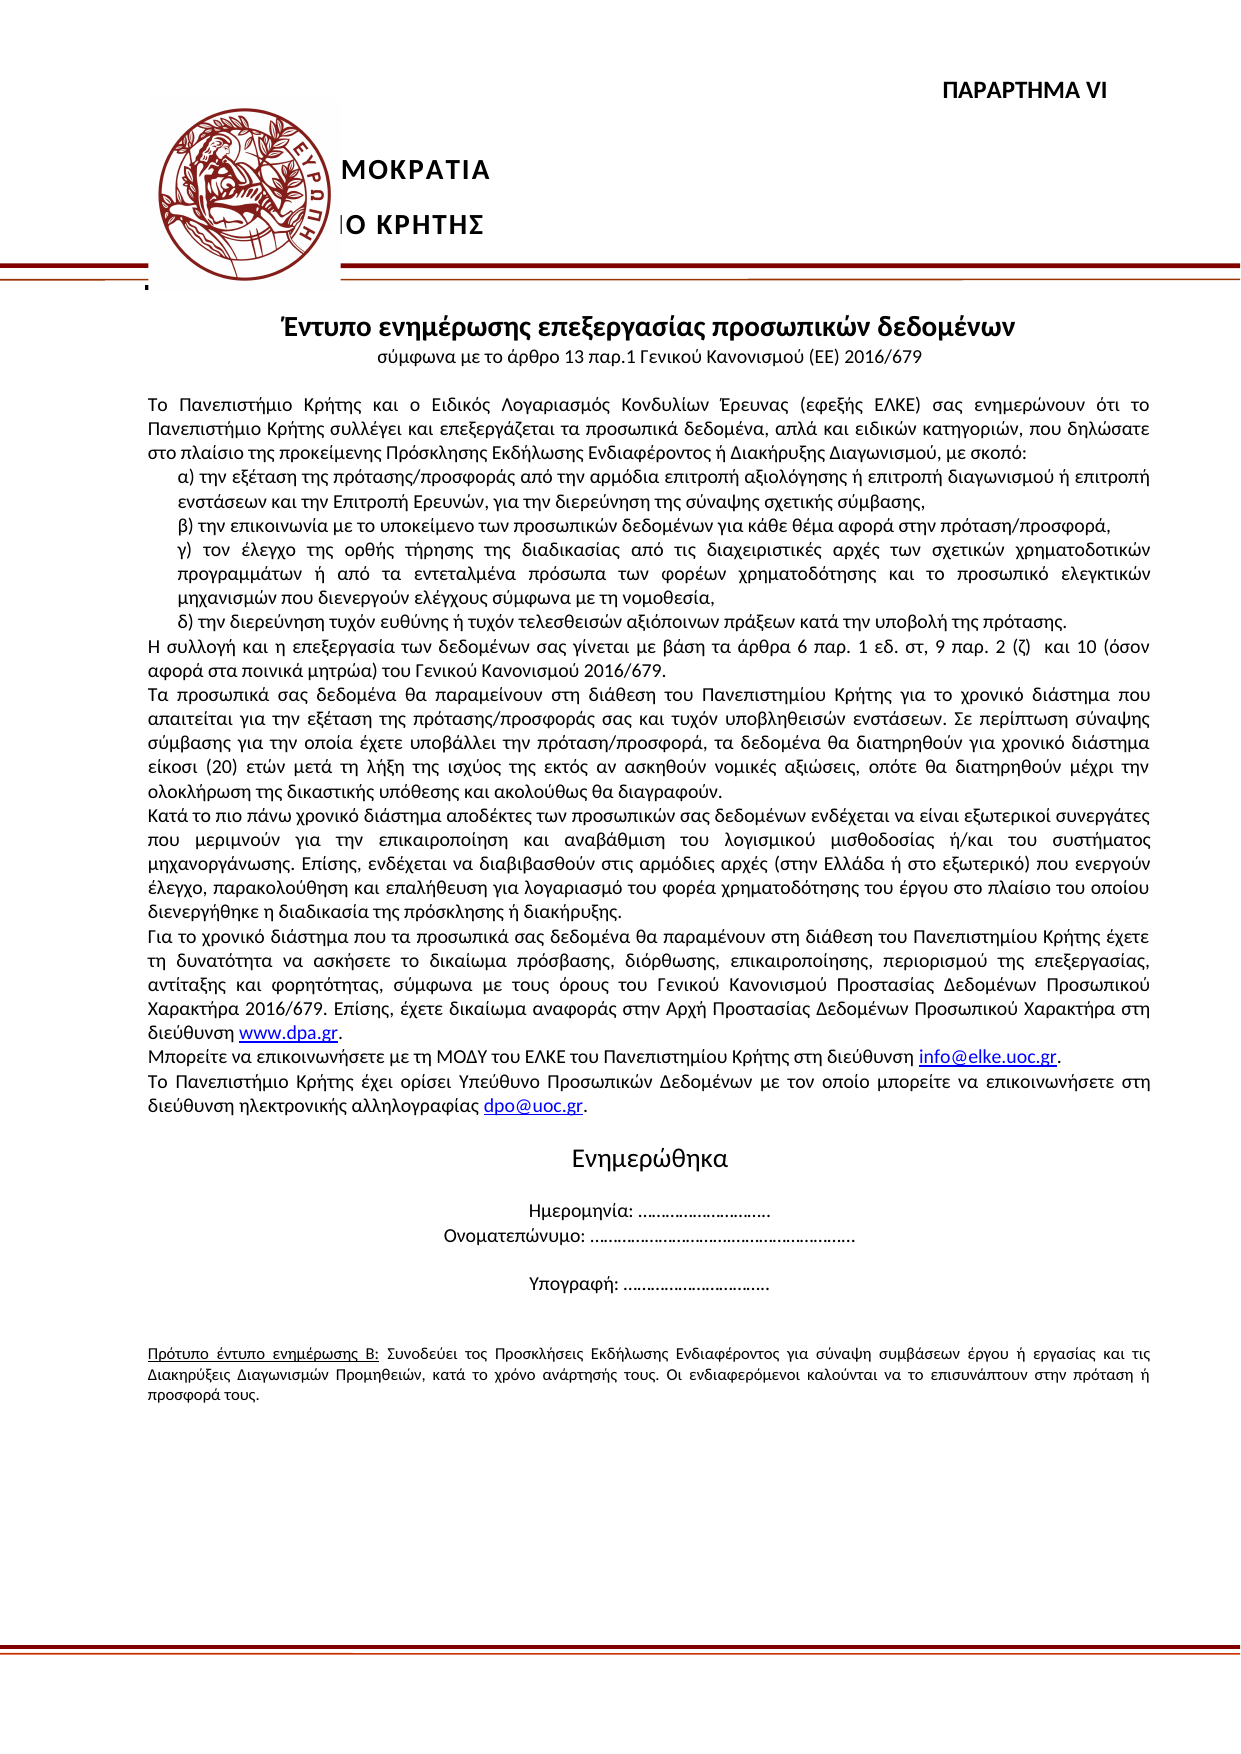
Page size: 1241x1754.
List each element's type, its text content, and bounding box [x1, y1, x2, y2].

text Η συλλογή και η επεξεργασία των δεδομένων σας γίνεται με βάση τα άρθρα 6 παρ. 1 εδ. στ, 9 παρ. 2 (ζ) και 10 (όσον αφορά στα ποινικά μητρώα) του Γενικού Κανονισμού 2016/679. [148, 634, 1152, 682]
text Πρότυπο έντυπο ενημέρωσης Β: Συνοδεύει τος Προσκλήσεις Εκδήλωσης Ενδιαφέροντος για σύναψη συμβάσεων έργου ή εργασίας και τις Διακηρύξεις Διαγωνισμών Προμηθειών, κατά το χρόνο ανάρτησής τους. Οι ενδιαφερόμενοι καλούνται να το επισυνάπτουν στην πρόταση ή προσφορά τους. [148, 1343, 1152, 1404]
text Για το χρονικό διάστημα που τα προσωπικά σας δεδομένα θα παραμένουν στη διάθεση του Πανεπιστημίου Κρήτης έχετε τη δυνατότητα να ασκήσετε το δικαίωμα πρόσβασης, διόρθωσης, επικαιροποίησης, περιορισμού της επεξεργασίας, αντίταξης και φορητότητας, σύμφωνα με τους όρους του Γενικού Κανονισμού Προστασίας Δεδομένων Προσωπικού Χαρακτήρα 2016/679. Επίσης, έχετε δικαίωμα αναφοράς στην Αρχή Προστασίας Δεδομένων Προσωπικού Χαρακτήρα στη διεύθυνση www.dpa.gr. [148, 924, 1152, 1045]
text Υπογραφή: ………………………….. [148, 1271, 1152, 1295]
text Μπορείτε να επικοινωνήσετε με τη ΜΟΔΥ του ΕΛΚΕ του Πανεπιστημίου Κρήτης στη διεύθυνση info@elke.uoc.gr. [148, 1045, 1152, 1069]
text Έντυπο ενημέρωσης επεξεργασίας προσωπικών δεδομένων [148, 308, 1152, 344]
text Ενημερώθηκα [148, 1141, 1152, 1174]
text γ) τον έλεγχο της ορθής τήρησης της διαδικασίας από τις διαχειριστικές αρχές των σχετικών χρηματοδοτικών προγραμμάτων ή από τα εντεταλμένα πρόσωπα των φορέων χρηματοδότησης και το προσωπικό ελεγκτικών μηχανισμών που διενεργούν ελέγχους σύμφωνα με τη νομοθεσία, [177, 537, 1152, 610]
text β) την επικοινωνία με το υποκείμενο των προσωπικών δεδομένων για κάθε θέμα αφορά στην πρόταση/προσφορά, [177, 513, 1152, 537]
text Το Πανεπιστήμιο Κρήτης έχει ορίσει Υπεύθυνο Προσωπικών Δεδομένων με τον οποίο μπορείτε να επικοινωνήσετε στη διεύθυνση ηλεκτρονικής αλληλογραφίας dpo@uoc.gr. [148, 1069, 1152, 1117]
text Ημερομηνία: ……………………….. [148, 1198, 1152, 1223]
text Ονοματεπώνυμο: ………………………….……………………... [148, 1223, 1152, 1247]
text Κατά το πιο πάνω χρονικό διάστημα αποδέκτες των προσωπικών σας δεδομένων ενδέχεται να είναι εξωτερικοί συνεργάτες που μεριμνούν για την επικαιροποίηση και αναβάθμιση του λογισμικού μισθοδοσίας ή/και του συστήματος μηχανοργάνωσης. Επίσης, ενδέχεται να διαβιβασθούν στις αρμόδιες αρχές (στην Ελλάδα ή στο εξωτερικό) που ενεργούν έλεγχο, παρακολούθηση και επαλήθευση για λογαριασμό του φορέα χρηματοδότησης του έργου στο πλαίσιο του οποίου διενεργήθηκε η διαδικασία της πρόσκλησης ή διακήρυξης. [148, 803, 1152, 924]
text σύμφωνα με το άρθρο 13 παρ.1 Γενικού Κανονισμού (ΕΕ) 2016/679 [148, 344, 1152, 368]
text α) την εξέταση της πρότασης/προσφοράς από την αρμόδια επιτροπή αξιολόγησης ή επιτροπή διαγωνισμού ή επιτροπή ενστάσεων και την Επιτροπή Ερευνών, για την διερεύνηση της σύναψης σχετικής σύμβασης, [177, 465, 1152, 513]
picture [148, 98, 341, 291]
text Τα προσωπικά σας δεδομένα θα παραμείνουν στη διάθεση του Πανεπιστημίου Κρήτης για το χρονικό διάστημα που απαιτείται για την εξέταση της πρότασης/προσφοράς σας και τυχόν υποβληθεισών ενστάσεων. Σε περίπτωση σύναψης σύμβασης για την οποία έχετε υποβάλλει την πρόταση/προσφορά, τα δεδομένα θα διατηρηθούν για χρονικό διάστημα είκοσι (20) ετών μετά τη λήξη της ισχύος της εκτός αν ασκηθούν νομικές αξιώσεις, οπότε θα διατηρηθούν μέχρι την ολοκλήρωση της δικαστικής υπόθεσης και ακολούθως θα διαγραφούν. [148, 682, 1152, 803]
text Το Πανεπιστήμιο Κρήτης και ο Ειδικός Λογαριασμός Κονδυλίων Έρευνας (εφεξής ΕΛΚΕ) σας ενημερώνουν ότι το Πανεπιστήμιο Κρήτης συλλέγει και επεξεργάζεται τα προσωπικά δεδομένα, απλά και ειδικών κατηγοριών, που δηλώσατε στο πλαίσιο της προκείμενης Πρόσκλησης Εκδήλωσης Ενδιαφέροντος ή Διακήρυξης Διαγωνισμού, με σκοπό: [148, 392, 1152, 465]
text δ) την διερεύνηση τυχόν ευθύνης ή τυχόν τελεσθεισών αξιόποινων πράξεων κατά την υποβολή της πρότασης. [177, 610, 1152, 634]
